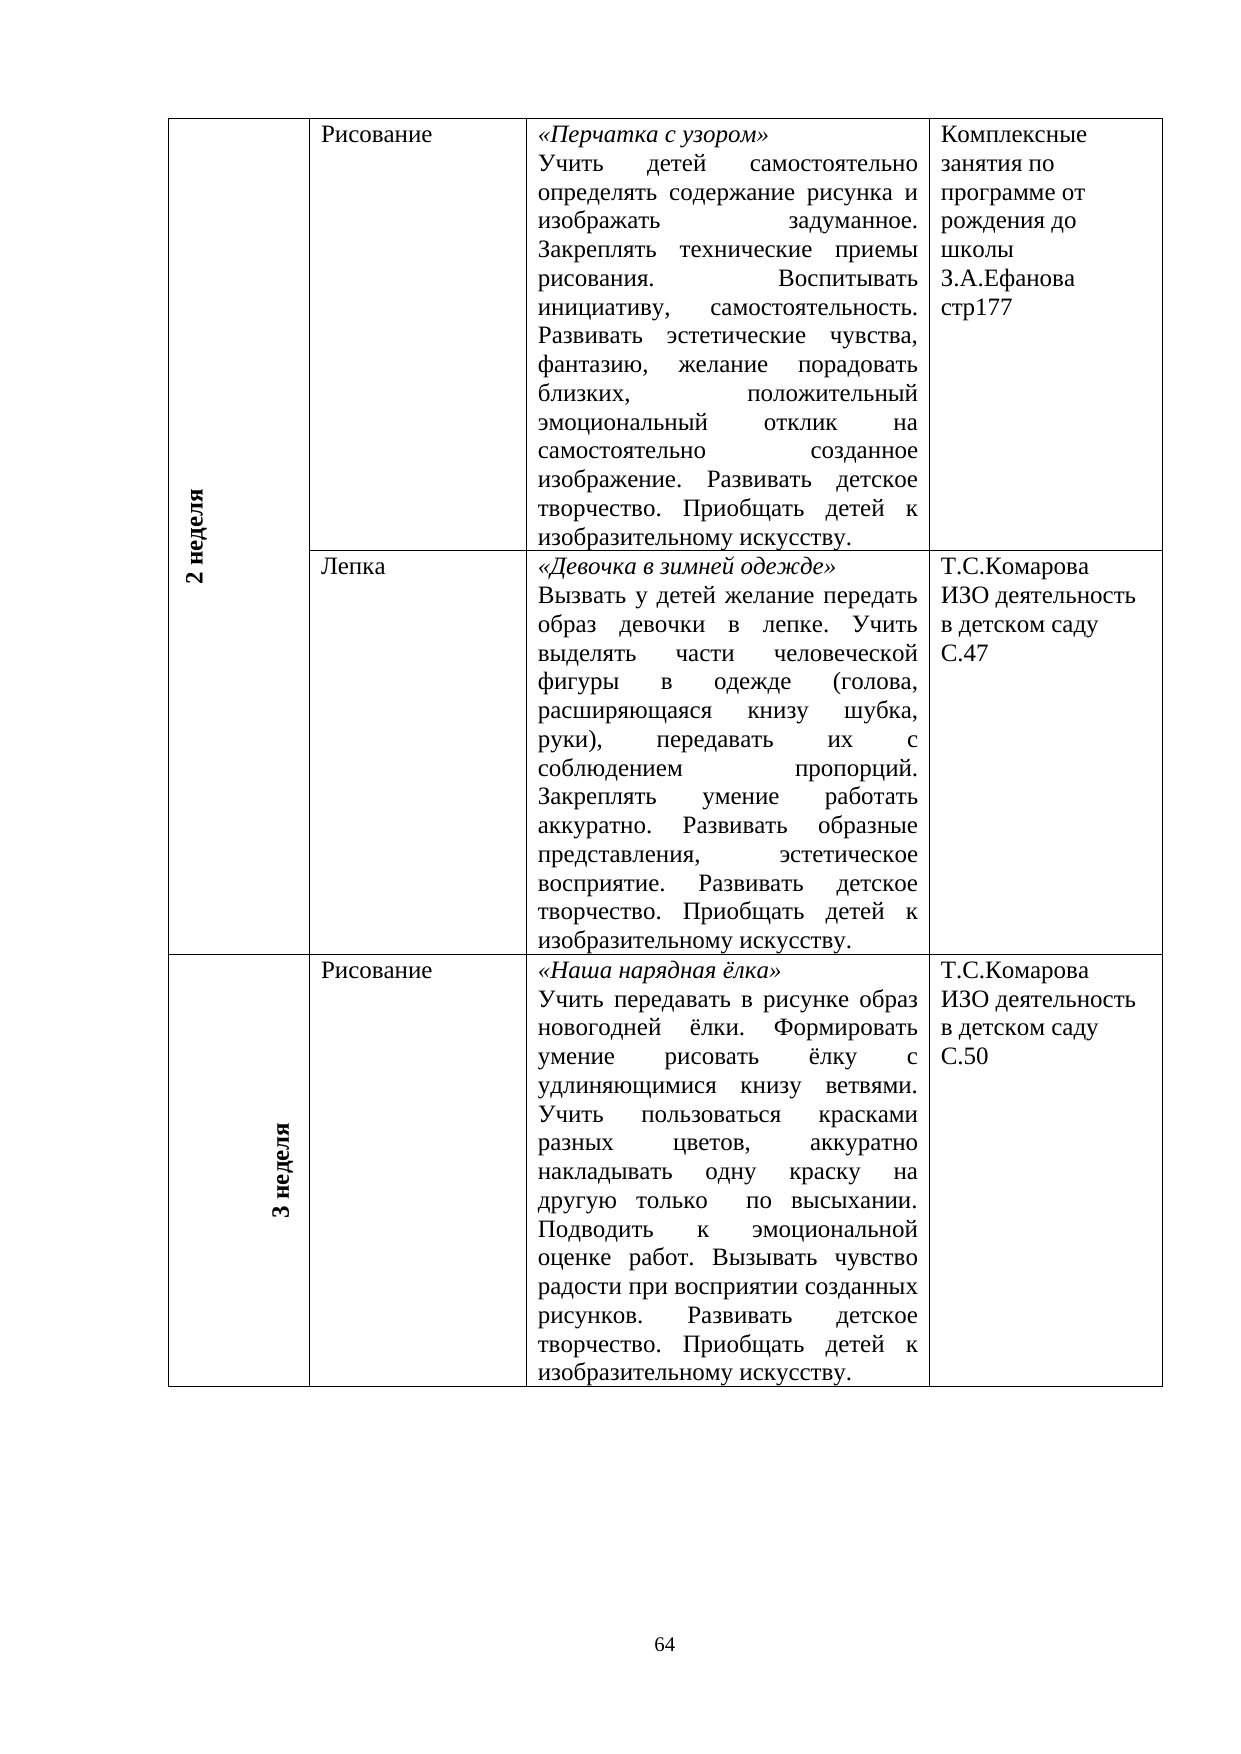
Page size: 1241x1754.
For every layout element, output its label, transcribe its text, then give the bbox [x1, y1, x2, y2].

table_cell Комплексные занятия по программе от рождения до школы З.А.Ефанова стр177 [930, 119, 1162, 550]
table_cell Лепка [310, 551, 526, 954]
table_cell Рисование [310, 955, 526, 1386]
table_cell 2 неделя [169, 119, 309, 954]
table_cell Рисование [310, 119, 526, 550]
table_cell 3 неделя [169, 955, 309, 1386]
table_cell «Перчатка с узором» Учить детей самостоятельно определять содержание рисунка и изображать задуманное. Закреплять технические приемы рисования. Воспитывать инициативу, самостоятельность. Развивать эстетические чувства, фантазию, желание порадовать близких, положительный эмоциональный отклик на самостоятельно созданное изображение. Развивать детское творчество. Приобщать детей к изобразительному искусству. [527, 119, 929, 550]
table_cell «Наша нарядная ёлка» Учить передавать в рисунке образ новогодней ёлки. Формировать умение рисовать ёлку с удлиняющимися книзу ветвями. Учить пользоваться красками разных цветов, аккуратно накладывать одну краску на другую только по высыхании. Подводить к эмоциональной оценке работ. Вызывать чувство радости при восприятии созданных рисунков. Развивать детское творчество. Приобщать детей к изобразительному искусству. [527, 955, 929, 1386]
table_cell Т.С.Комарова ИЗО деятельность в детском саду С.50 [930, 955, 1162, 1386]
table_cell Т.С.Комарова ИЗО деятельность в детском саду С.47 [930, 551, 1162, 954]
table_cell «Девочка в зимней одежде» Вызвать у детей желание передать образ девочки в лепке. Учить выделять части человеческой фигуры в одежде (голова, расширяющаяся книзу шубка, руки), передавать их с соблюдением пропорций. Закреплять умение работать аккуратно. Развивать образные представления, эстетическое восприятие. Развивать детское творчество. Приобщать детей к изобразительному искусству. [527, 551, 929, 954]
